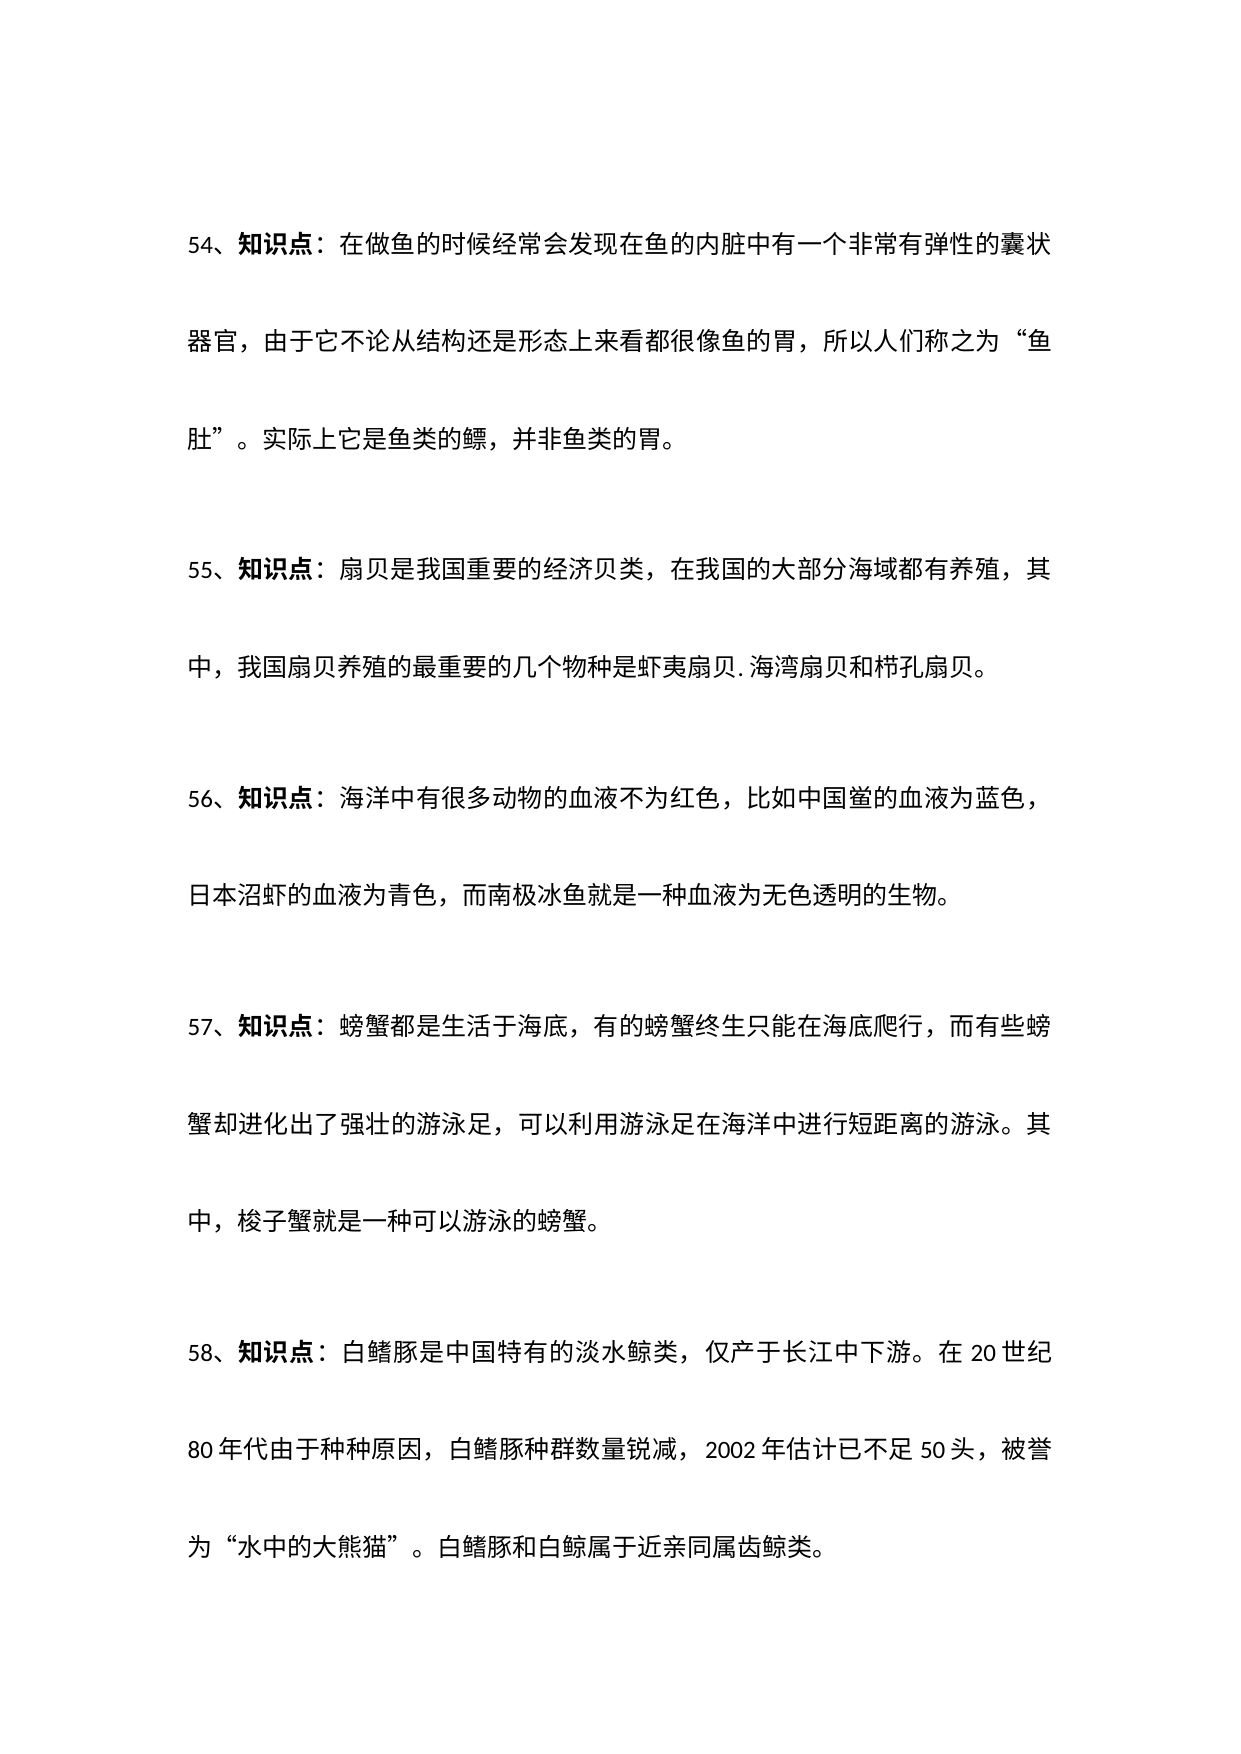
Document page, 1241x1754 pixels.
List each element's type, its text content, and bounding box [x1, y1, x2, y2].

list 知识点：在做鱼的时候经常会发现在鱼的内脏中有一个非常有弹性的囊状器官，由于它不论从结构还是形态上来看都很像鱼的胃，所以人们称之为“鱼肚”。实际上它是鱼类的鳔，并非鱼类的胃。 [187, 210, 1053, 470]
list 知识点：扇贝是我国重要的经济贝类，在我国的大部分海域都有养殖，其中，我国扇贝养殖的最重要的几个物种是虾夷扇贝. 海湾扇贝和栉孔扇贝。 [187, 536, 1053, 698]
list 知识点：螃蟹都是生活于海底，有的螃蟹终生只能在海底爬行，而有些螃蟹却进化出了强壮的游泳足，可以利用游泳足在海洋中进行短距离的游泳。其中，梭子蟹就是一种可以游泳的螃蟹。 [187, 992, 1053, 1252]
list 知识点：海洋中有很多动物的血液不为红色，比如中国鲎的血液为蓝色，日本沼虾的血液为青色，而南极冰鱼就是一种血液为无色透明的生物。 [187, 764, 1053, 926]
list 知识点：白鳍豚是中国特有的淡水鲸类，仅产于长江中下游。在20世纪80年代由于种种原因，白鳍豚种群数量锐减，2002年估计已不足50头，被誉为“水中的大熊猫”。白鳍豚和白鲸属于近亲同属齿鲸类。 [187, 1318, 1053, 1578]
